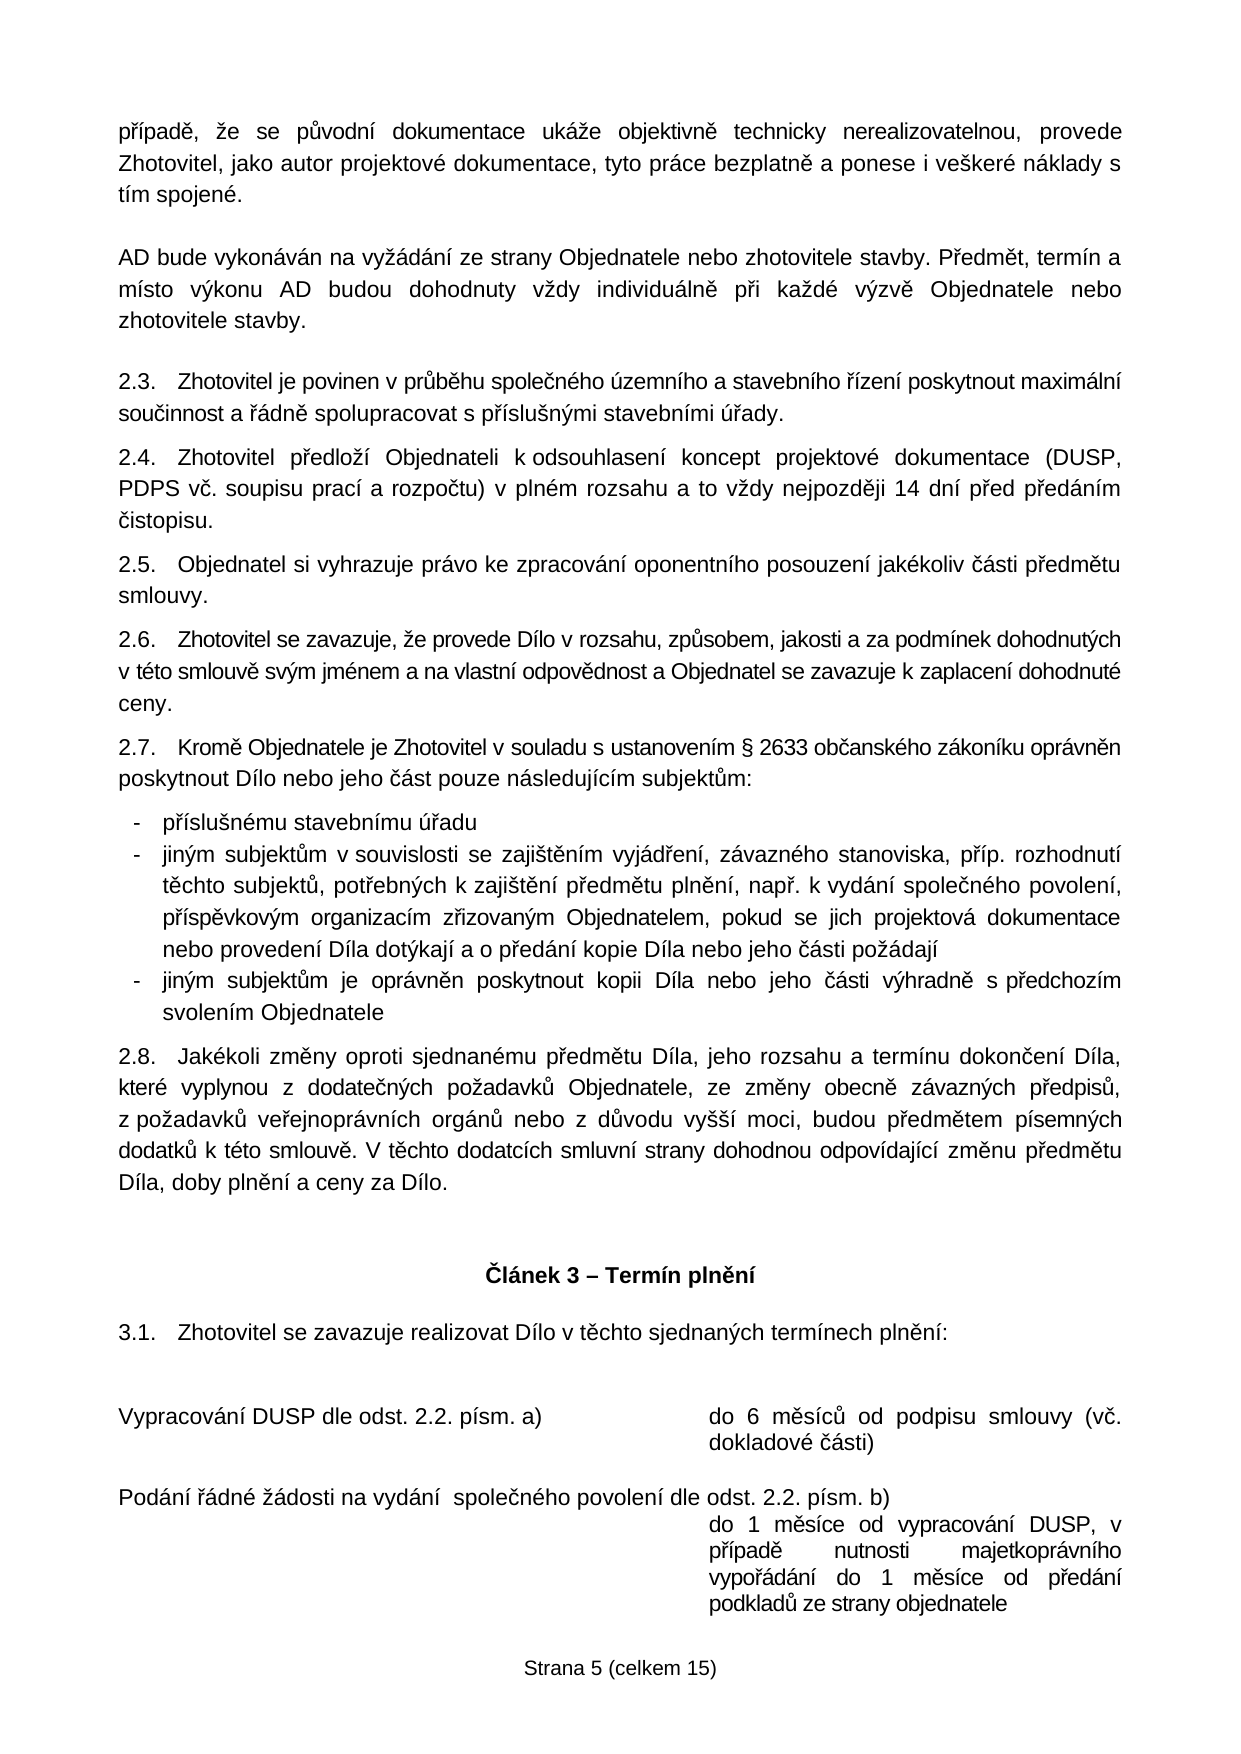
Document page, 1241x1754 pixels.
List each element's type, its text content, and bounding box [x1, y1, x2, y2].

list Zhotovitel je povinen v průběhu společného územního a stavebního řízení poskytnout maximální součinnost a řádně spolupracovat s příslušnými stavebními úřady. [118, 368, 1122, 426]
list Zhotovitel se zavazuje realizovat Dílo v těchto sjednaných termínech plnění: [118, 1319, 1122, 1345]
list Jakékoli změny oproti sjednanému předmětu Díla, jeho rozsahu a termínu dokončení Díla, které vyplynou z dodatečných požadavků Objednatele, ze změny obecně závazných předpisů, z požadavků veřejnoprávních orgánů nebo z důvodu vyšší moci, budou předmětem písemných dodatků k této smlouvě. V těchto dodatcích smluvní strany dohodnou odpovídající změnu předmětu Díla, doby plnění a ceny za Dílo. [118, 1043, 1122, 1195]
list příslušnému stavebnímu úřadu [133, 809, 1122, 836]
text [118, 118, 1122, 208]
list Objednatel si vyhrazuje právo ke zpracování oponentního posouzení jakékoliv části předmětu smlouvy. [118, 551, 1122, 609]
text do 1 měsíce od vypracování DUSP, v případě nutnosti majetkoprávního vypořádání do 1 měsíce od předání podkladů ze strany objednatele [118, 1511, 1122, 1616]
text AD bude vykonáván na vyžádání ze strany Objednatele nebo zhotovitele stavby. Předmět, termín a místo výkonu AD budou dohodnuty vždy individuálně při každé výzvě Objednatele nebo zhotovitele stavby. [118, 244, 1122, 334]
text Článek 3 – Termín plnění [118, 1262, 1122, 1288]
text Podání řádné žádosti na vydání společného povolení dle odst. 2.2. písm. b) [118, 1484, 1122, 1511]
list jiným subjektům je oprávněn poskytnout kopii Díla nebo jeho části výhradně s předchozím svolením Objednatele [133, 967, 1122, 1025]
list Zhotovitel předloží Objednateli k odsouhlasení koncept projektové dokumentace (DUSP, PDPS vč. soupisu prací a rozpočtu) v plném rozsahu a to vždy nejpozději 14 dní před předáním čistopisu. [118, 444, 1122, 533]
list Kromě Objednatele je Zhotovitel v souladu s ustanovením § 2633 občanského zákoníku oprávněn poskytnout Dílo nebo jeho část pouze následujícím subjektům: [118, 734, 1122, 792]
text Vypracování DUSP dle odst. 2.2. písm. a) do 6 měsíců od podpisu smlouvy (vč. dokladové části) [118, 1403, 1122, 1456]
list Zhotovitel se zavazuje, že provede Dílo v rozsahu, způsobem, jakosti a za podmínek dohodnutých v této smlouvě svým jménem a na vlastní odpovědnost a Objednatel se zavazuje k zaplacení dohodnuté ceny. [118, 626, 1122, 716]
list jiným subjektům v souvislosti se zajištěním vyjádření, závazného stanoviska, příp. rozhodnutí těchto subjektů, potřebných k zajištění předmětu plnění, např. k vydání společného povolení, příspěvkovým organizacím zřizovaným Objednatelem, pokud se jich projektová dokumentace nebo provedení Díla dotýkají a o předání kopie Díla nebo jeho části požádají [133, 841, 1122, 962]
